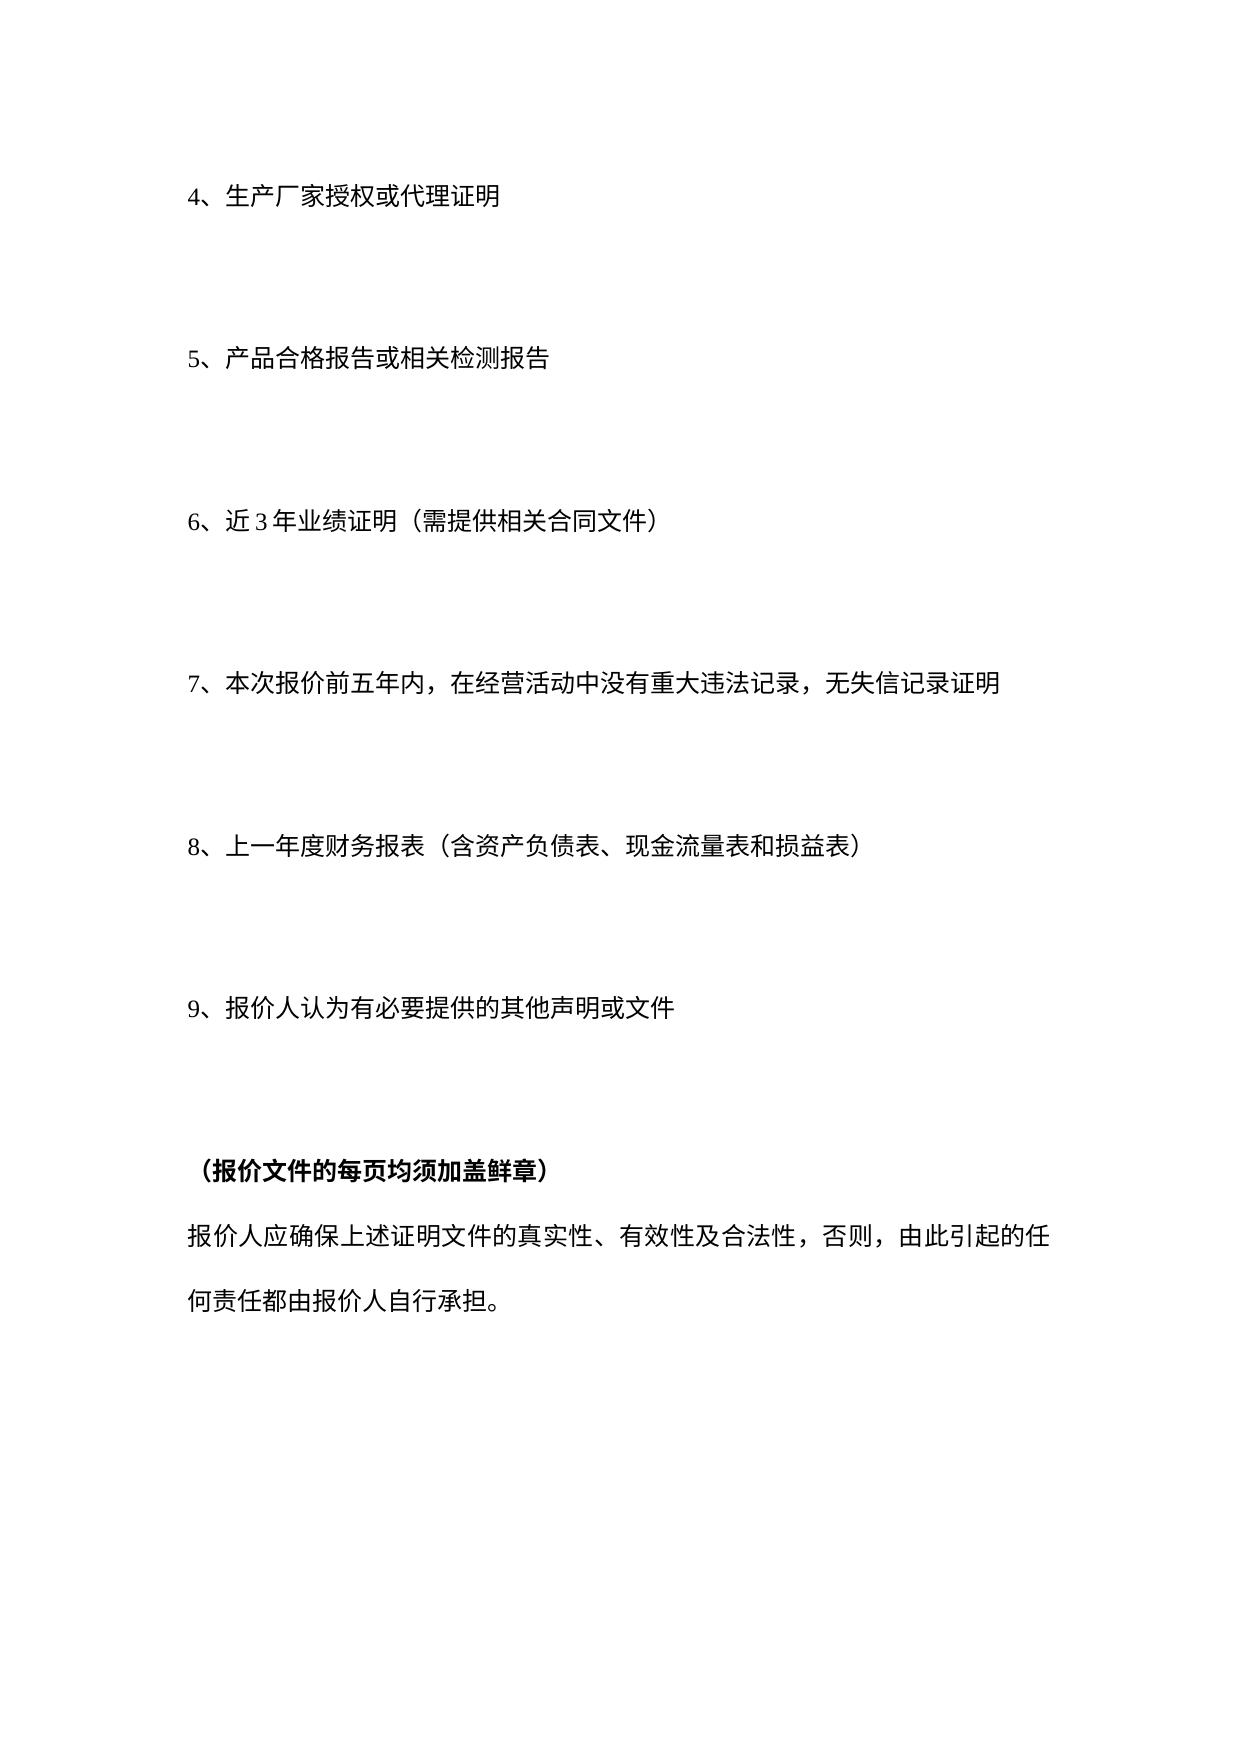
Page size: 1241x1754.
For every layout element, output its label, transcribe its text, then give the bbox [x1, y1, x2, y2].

text （报价文件的每页均须加盖鲜章） [187, 1137, 1053, 1202]
text 5、产品合格报告或相关检测报告 [187, 324, 1053, 389]
text 8、上一年度财务报表（含资产负债表、现金流量表和损益表） [187, 812, 1053, 877]
list 生产厂家授权或代理证明 [187, 162, 1053, 227]
text 7、本次报价前五年内，在经营活动中没有重大违法记录，无失信记录证明 [187, 649, 1053, 714]
text 报价人应确保上述证明文件的真实性、有效性及合法性，否则，由此引起的任何责任都由报价人自行承担。 [187, 1202, 1053, 1332]
text 9、报价人认为有必要提供的其他声明或文件 [187, 974, 1053, 1039]
text 6、近3年业绩证明（需提供相关合同文件） [187, 487, 1053, 552]
